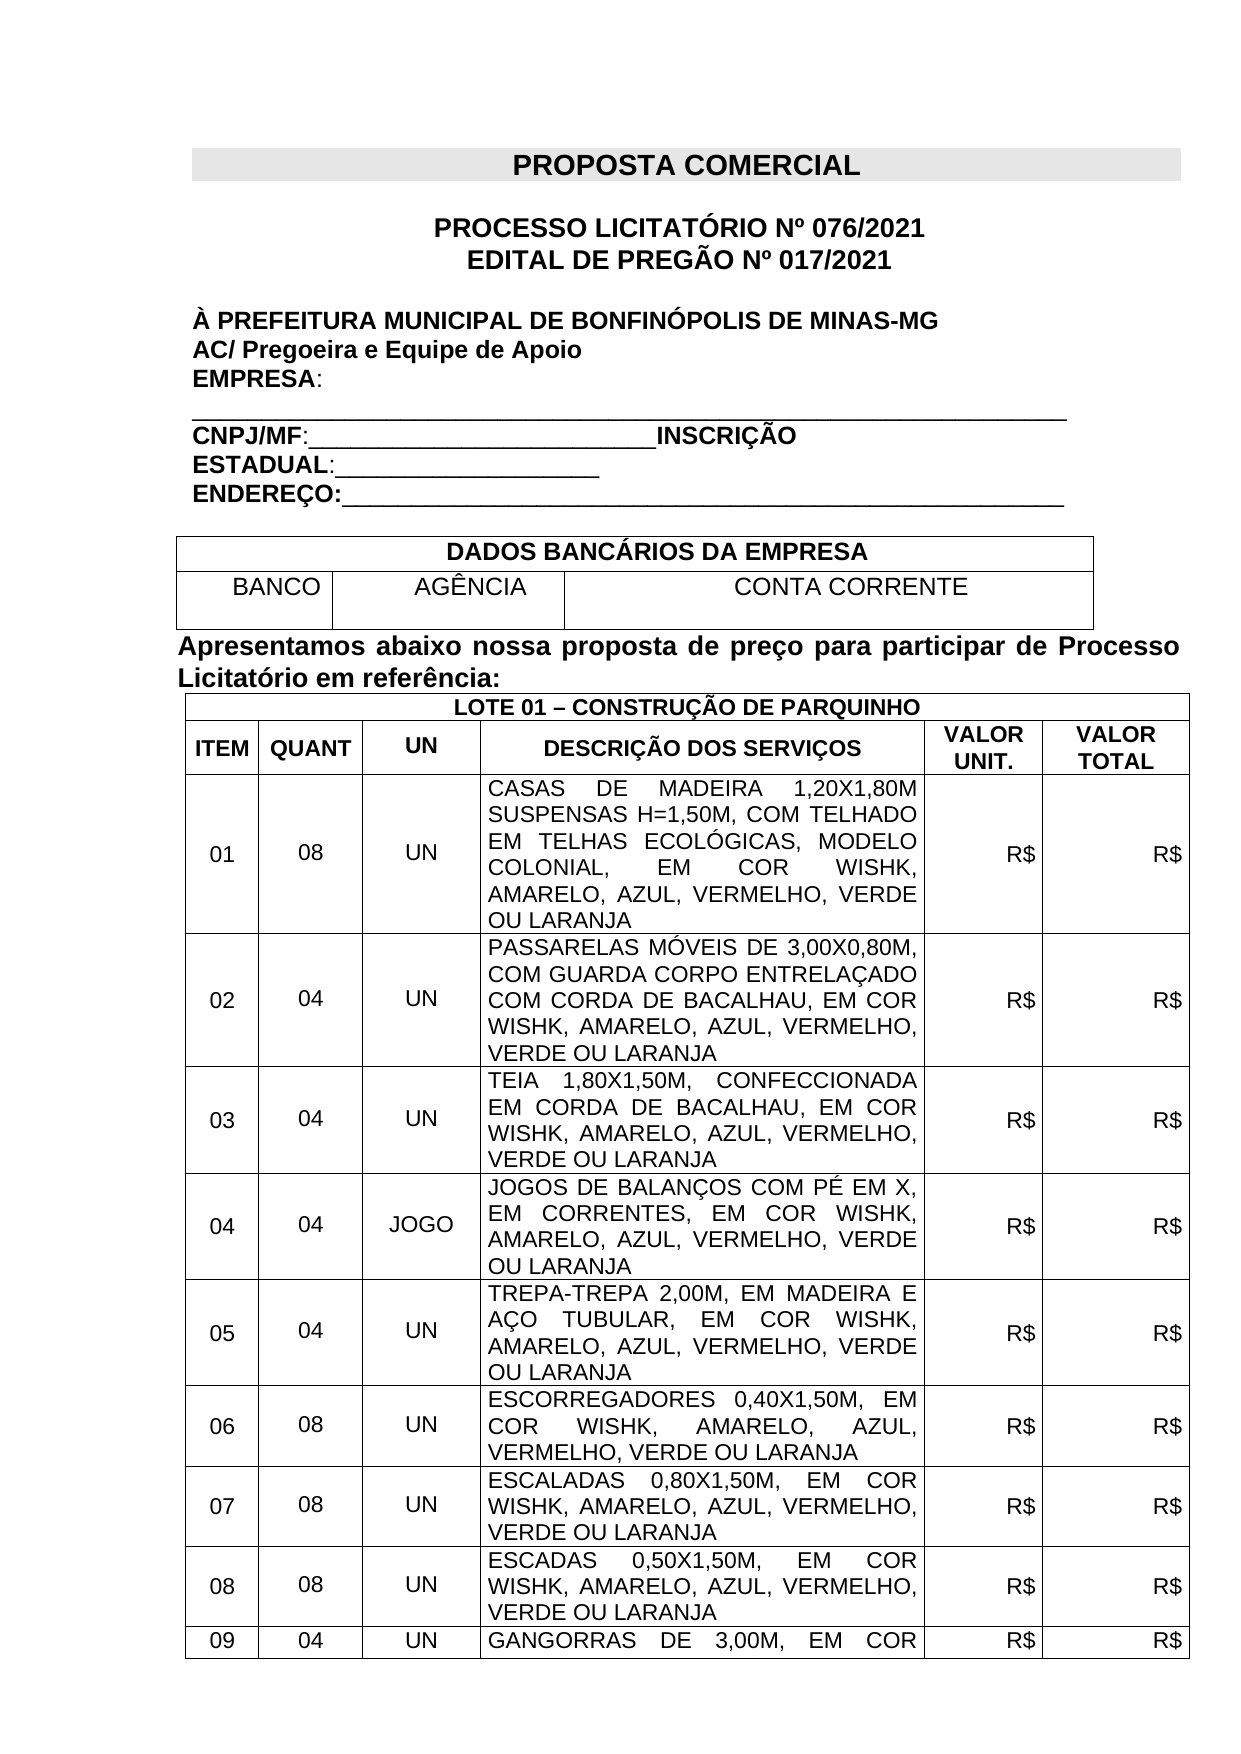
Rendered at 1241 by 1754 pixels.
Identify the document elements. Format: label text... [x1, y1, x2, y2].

table_cell 04 [259, 1280, 362, 1385]
text CNPJ/MF:_________________________INSCRIÇÃO ESTADUAL:___________________ [192, 421, 1167, 479]
table_cell 04 [259, 934, 362, 1066]
table_cell 08 [186, 1547, 258, 1626]
text Apresentamos abaixo nossa proposta de preço para participar de Processo Licitatório em referência: [177, 630, 1181, 693]
table_cell R$ [925, 1067, 1042, 1172]
text ENDEREÇO:____________________________________________________ [192, 479, 1167, 507]
table_header LOTE 01 – CONSTRUÇÃO DE PARQUINHO [186, 694, 1189, 720]
text PROPOSTA COMERCIAL [192, 148, 1181, 181]
text EDITAL DE PREGÃO Nº 017/2021 [192, 244, 1167, 275]
table_cell R$ [925, 775, 1042, 933]
table_cell VALOR UNIT. [925, 721, 1042, 774]
table_cell 01 [186, 775, 258, 933]
table_cell R$ [1043, 1547, 1189, 1626]
table_cell 02 [186, 934, 258, 1066]
text AC/ Pregoeira e Equipe de Apoio [192, 335, 1167, 364]
table_cell 08 [259, 1467, 362, 1546]
table_cell R$ [925, 934, 1042, 1066]
table_cell R$ [1043, 1280, 1189, 1385]
table_cell 08 [259, 1386, 362, 1466]
table_cell 07 [186, 1467, 258, 1546]
table_cell ESCORREGADORES 0,40X1,50M, EM COR WISHK, AMARELO, AZUL, VERMELHO, VERDE OU LARANJA [481, 1386, 924, 1466]
table_cell 08 [259, 1547, 362, 1626]
text EMPRESA: _______________________________________________________________ [192, 364, 1167, 421]
table_cell VALOR TOTAL [1043, 721, 1189, 774]
table_cell TEIA 1,80X1,50M, CONFECCIONADA EM CORDA DE BACALHAU, EM COR WISHK, AMARELO, AZUL, VERMELHO, VERDE OU LARANJA [481, 1067, 924, 1172]
table_cell CASAS DE MADEIRA 1,20X1,80M SUSPENSAS H=1,50M, COM TELHADO EM TELHAS ECOLÓGICAS, MODELO COLONIAL, EM COR WISHK, AMARELO, AZUL, VERMELHO, VERDE OU LARANJA [481, 775, 924, 933]
table_cell UN [363, 934, 480, 1066]
table_cell CONTA CORRENTE [565, 572, 1093, 629]
text À PREFEITURA MUNICIPAL DE BONFINÓPOLIS DE MINAS-MG [192, 306, 1167, 335]
table_cell 05 [186, 1280, 258, 1385]
table_cell R$ [925, 1627, 1042, 1657]
table_cell AGÊNCIA [333, 572, 564, 629]
table_cell ITEM [186, 721, 258, 774]
table_cell JOGOS DE BALANÇOS COM PÉ EM X, EM CORRENTES, EM COR WISHK, AMARELO, AZUL, VERMELHO, VERDE OU LARANJA [481, 1174, 924, 1279]
table_cell 08 [259, 775, 362, 933]
table_cell 04 [259, 1067, 362, 1172]
table_cell 06 [186, 1386, 258, 1466]
table_cell R$ [1043, 775, 1189, 933]
table_cell R$ [925, 1280, 1042, 1385]
table_cell R$ [925, 1467, 1042, 1546]
table_cell 04 [186, 1174, 258, 1279]
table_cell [481, 1627, 924, 1657]
table_cell 03 [186, 1067, 258, 1172]
table_cell UN [363, 1627, 480, 1657]
table_cell TREPA-TREPA 2,00M, EM MADEIRA E AÇO TUBULAR, EM COR WISHK, AMARELO, AZUL, VERMELHO, VERDE OU LARANJA [481, 1280, 924, 1385]
table_cell R$ [1043, 1386, 1189, 1466]
table_cell UN [363, 1067, 480, 1172]
table_cell QUANT [259, 721, 362, 774]
table_cell UN [363, 1547, 480, 1626]
table_cell ESCADAS 0,50X1,50M, EM COR WISHK, AMARELO, AZUL, VERMELHO, VERDE OU LARANJA [481, 1547, 924, 1626]
table_cell BANCO [177, 572, 332, 629]
table_cell PASSARELAS MÓVEIS DE 3,00X0,80M, COM GUARDA CORPO ENTRELAÇADO COM CORDA DE BACALHAU, EM COR WISHK, AMARELO, AZUL, VERMELHO, VERDE OU LARANJA [481, 934, 924, 1066]
table_cell R$ [925, 1174, 1042, 1279]
table_cell DESCRIÇÃO DOS SERVIÇOS [481, 721, 924, 774]
table_cell UN [363, 1386, 480, 1466]
table_cell R$ [1043, 1467, 1189, 1546]
text PROCESSO LICITATÓRIO Nº 076/2021 [192, 212, 1167, 244]
table_cell 09 [186, 1627, 258, 1657]
table_cell R$ [1043, 934, 1189, 1066]
table_cell R$ [1043, 1174, 1189, 1279]
table_cell UN [363, 1280, 480, 1385]
table_header DADOS BANCÁRIOS DA EMPRESA [177, 537, 1093, 571]
table_cell R$ [1043, 1627, 1189, 1657]
table_cell 04 [259, 1627, 362, 1657]
table_cell ESCALADAS 0,80X1,50M, EM COR WISHK, AMARELO, AZUL, VERMELHO, VERDE OU LARANJA [481, 1467, 924, 1546]
table_cell UN [363, 775, 480, 933]
table_cell JOGO [363, 1174, 480, 1279]
table_cell R$ [925, 1386, 1042, 1466]
table_cell R$ [925, 1547, 1042, 1626]
table_cell UN [363, 1467, 480, 1546]
table_cell 04 [259, 1174, 362, 1279]
table_cell R$ [1043, 1067, 1189, 1172]
table_cell UN [363, 721, 480, 774]
